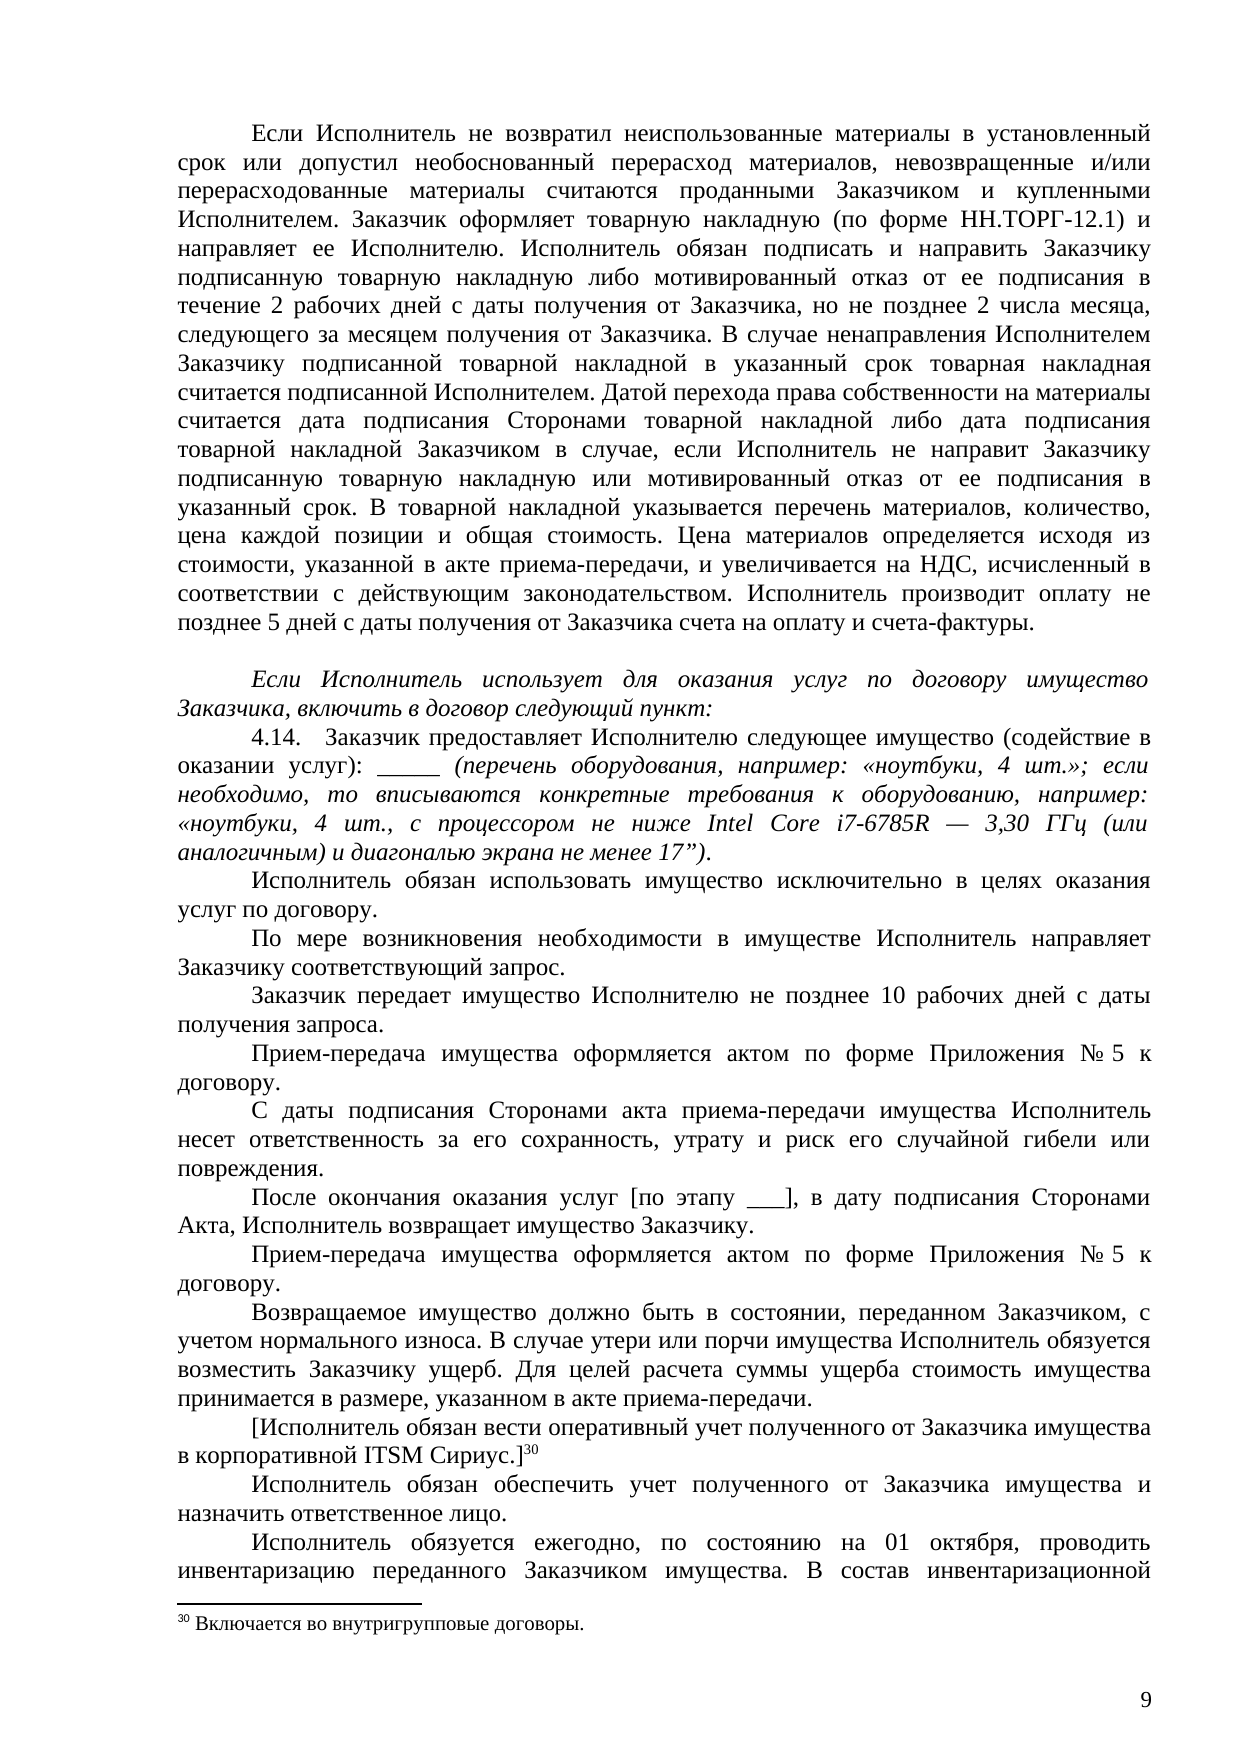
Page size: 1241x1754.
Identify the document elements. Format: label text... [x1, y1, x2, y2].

text По мере возникновения необходимости в имуществе Исполнитель направляет Заказчику соответствующий запрос. [177, 923, 1152, 981]
text Заказчик передает имущество Исполнителю не позднее 10 рабочих дней с даты получения запроса. [177, 981, 1152, 1038]
text Прием-передача имущества оформляется актом по форме Приложения № 5 к договору. [177, 1239, 1152, 1297]
text Возвращаемое имущество должно быть в состоянии, переданном Заказчиком, с учетом нормального износа. В случае утери или порчи имущества Исполнитель обязуется возместить Заказчику ущерб. Для целей расчета суммы ущерба стоимость имущества принимается в размере, указанном в акте приема-передачи. [177, 1297, 1152, 1412]
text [177, 1527, 1152, 1584]
text Исполнитель обязан использовать имущество исключительно в целях оказания услуг по договору. [177, 866, 1152, 923]
text Прием-передача имущества оформляется актом по форме Приложения № 5 к договору. [177, 1038, 1152, 1096]
text Если Исполнитель использует для оказания услуг по договору имущество Заказчика, включить в договор следующий пункт: [177, 664, 1152, 722]
text Исполнитель обязан обеспечить учет полученного от Заказчика имущества и назначить ответственное лицо. [177, 1469, 1152, 1527]
text С даты подписания Сторонами акта приема-передачи имущества Исполнитель несет ответственность за его сохранность, утрату и риск его случайной гибели или повреждения. [177, 1096, 1152, 1182]
text Если Исполнитель не возвратил неиспользованные материалы в установленный срок или допустил необоснованный перерасход материалов, невозвращенные и/или перерасходованные материалы считаются проданными Заказчиком и купленными Исполнителем. Заказчик оформляет товарную накладную (по форме НН.ТОРГ-12.1) и направляет ее Исполнителю. Исполнитель обязан подписать и направить Заказчику подписанную товарную накладную либо мотивированный отказ от ее подписания в течение 2 рабочих дней с даты получения от Заказчика, но не позднее 2 числа месяца, следующего за месяцем получения от Заказчика. В случае ненаправления Исполнителем Заказчику подписанной товарной накладной в указанный срок товарная накладная считается подписанной Исполнителем. Датой перехода права собственности на материалы считается дата подписания Сторонами товарной накладной либо дата подписания товарной накладной Заказчиком в случае, если Исполнитель не направит Заказчику подписанную товарную накладную или мотивированный отказ от ее подписания в указанный срок. В товарной накладной указывается перечень материалов, количество, цена каждой позиции и общая стоимость. Цена материалов определяется исходя из стоимости, указанной в акте приема-передачи, и увеличивается на НДС, исчисленный в соответствии с действующим законодательством. Исполнитель производит оплату не позднее 5 дней с даты получения от Заказчика счета на оплату и счета-фактуры. [177, 118, 1152, 636]
text После окончания оказания услуг [по этапу ___], в дату подписания Сторонами Акта, Исполнитель возвращает имущество Заказчику. [177, 1182, 1152, 1239]
text [Исполнитель обязан вести оперативный учет полученного от Заказчика имущества в корпоративной ITSM Сириус.] [177, 1412, 1152, 1469]
list Заказчик предоставляет Исполнителю следующее имущество (содействие в оказании услуг): _____ (перечень оборудования, например: «ноутбуки, 4 шт.»; если необходимо, то вписываются конкретные требования к оборудованию, например: «ноутбуки, 4 шт., с процессором не ниже Intel Core i7-6785R — 3,30 ГГц (или аналогичным) и диагональю экрана не менее 17”). [177, 722, 1152, 866]
